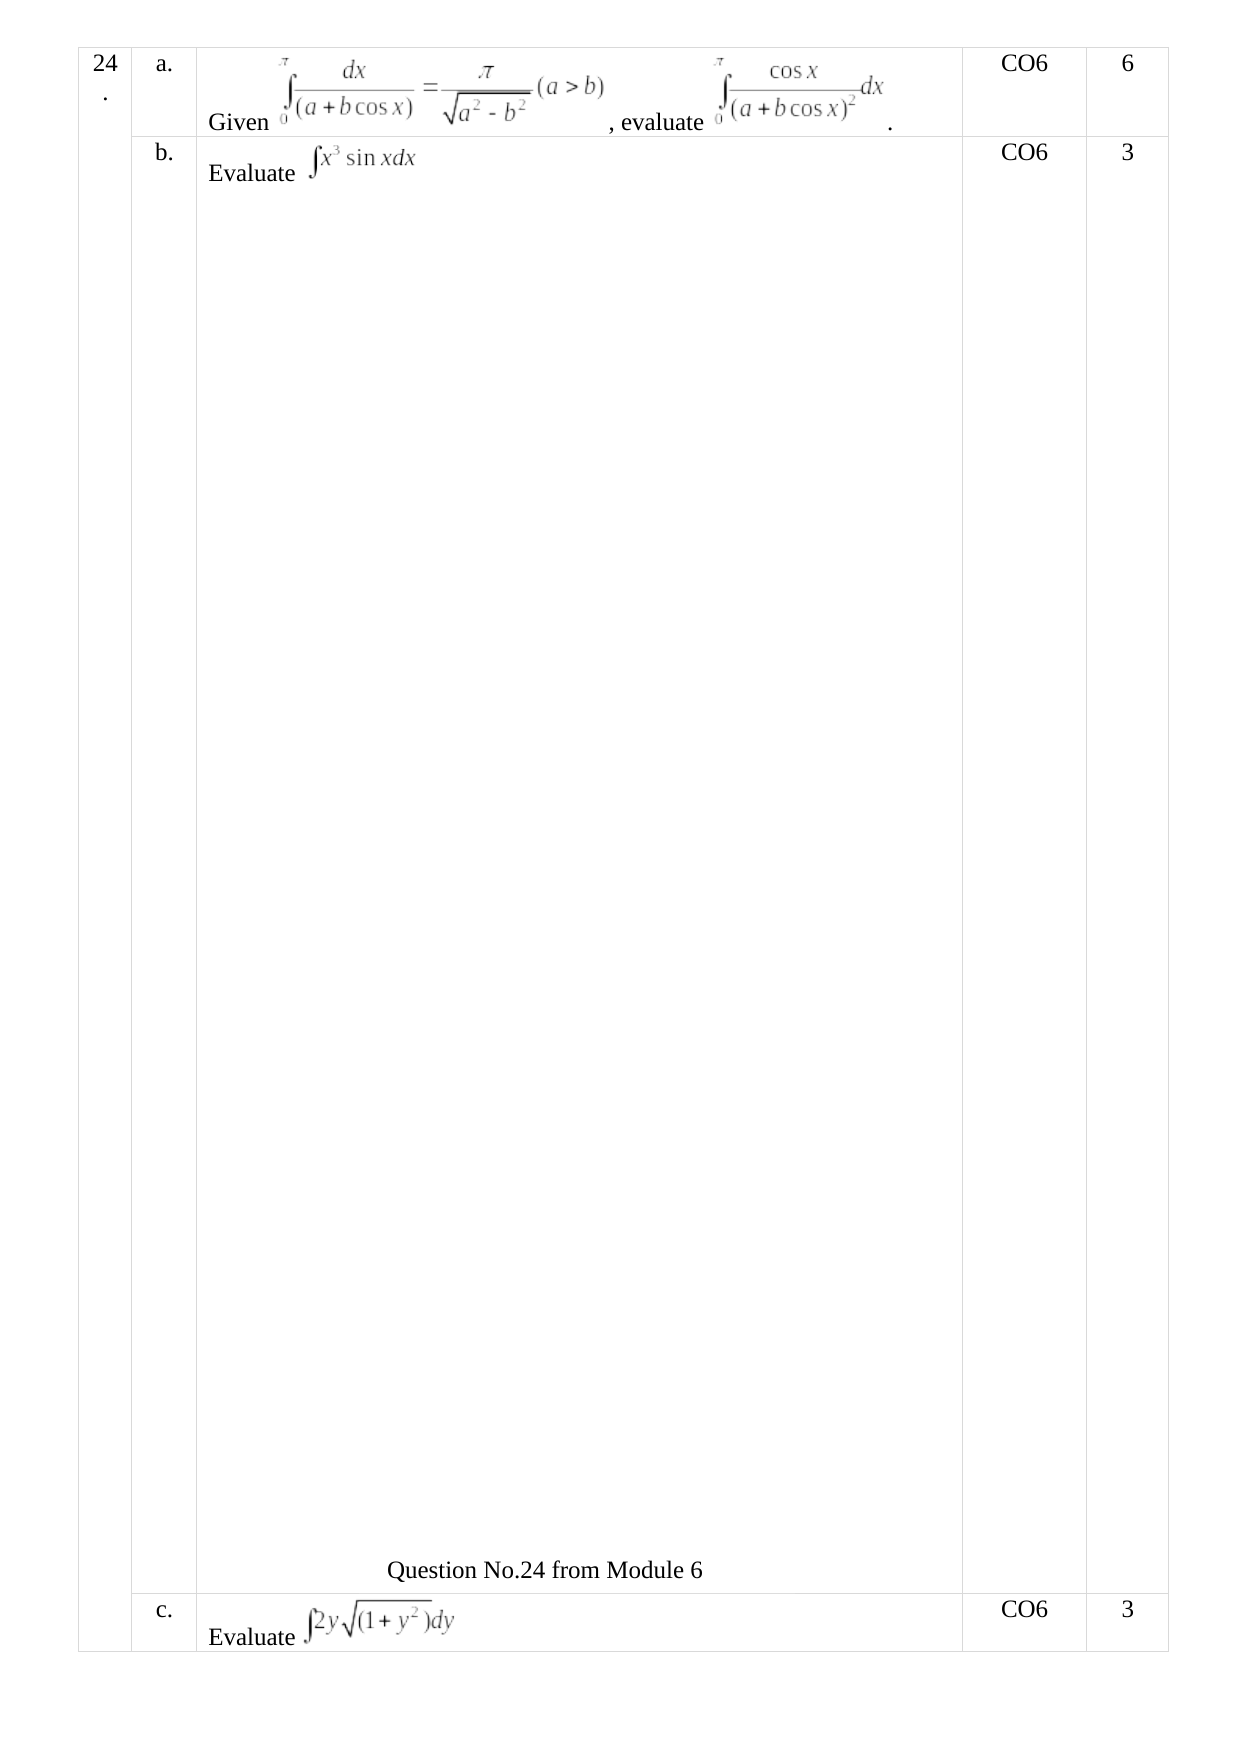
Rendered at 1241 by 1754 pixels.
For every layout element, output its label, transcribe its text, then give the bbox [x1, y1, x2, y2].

table_cell 3 [1087, 137, 1168, 1593]
table_cell CO6 [963, 137, 1086, 1593]
table_cell a. [132, 48, 196, 136]
table_cell 6 [1087, 48, 1168, 136]
table_cell Given , evaluate . [197, 48, 962, 136]
table_cell b. [132, 137, 196, 1593]
table_cell CO6 [963, 1594, 1086, 1651]
table_cell CO6 [963, 48, 1086, 136]
table_cell 3 [1087, 1594, 1168, 1651]
table_cell c. [132, 1594, 196, 1651]
table_cell Evaluate [197, 1594, 962, 1651]
table_cell 24. [79, 48, 131, 1651]
table_cell Evaluate [197, 137, 962, 1593]
